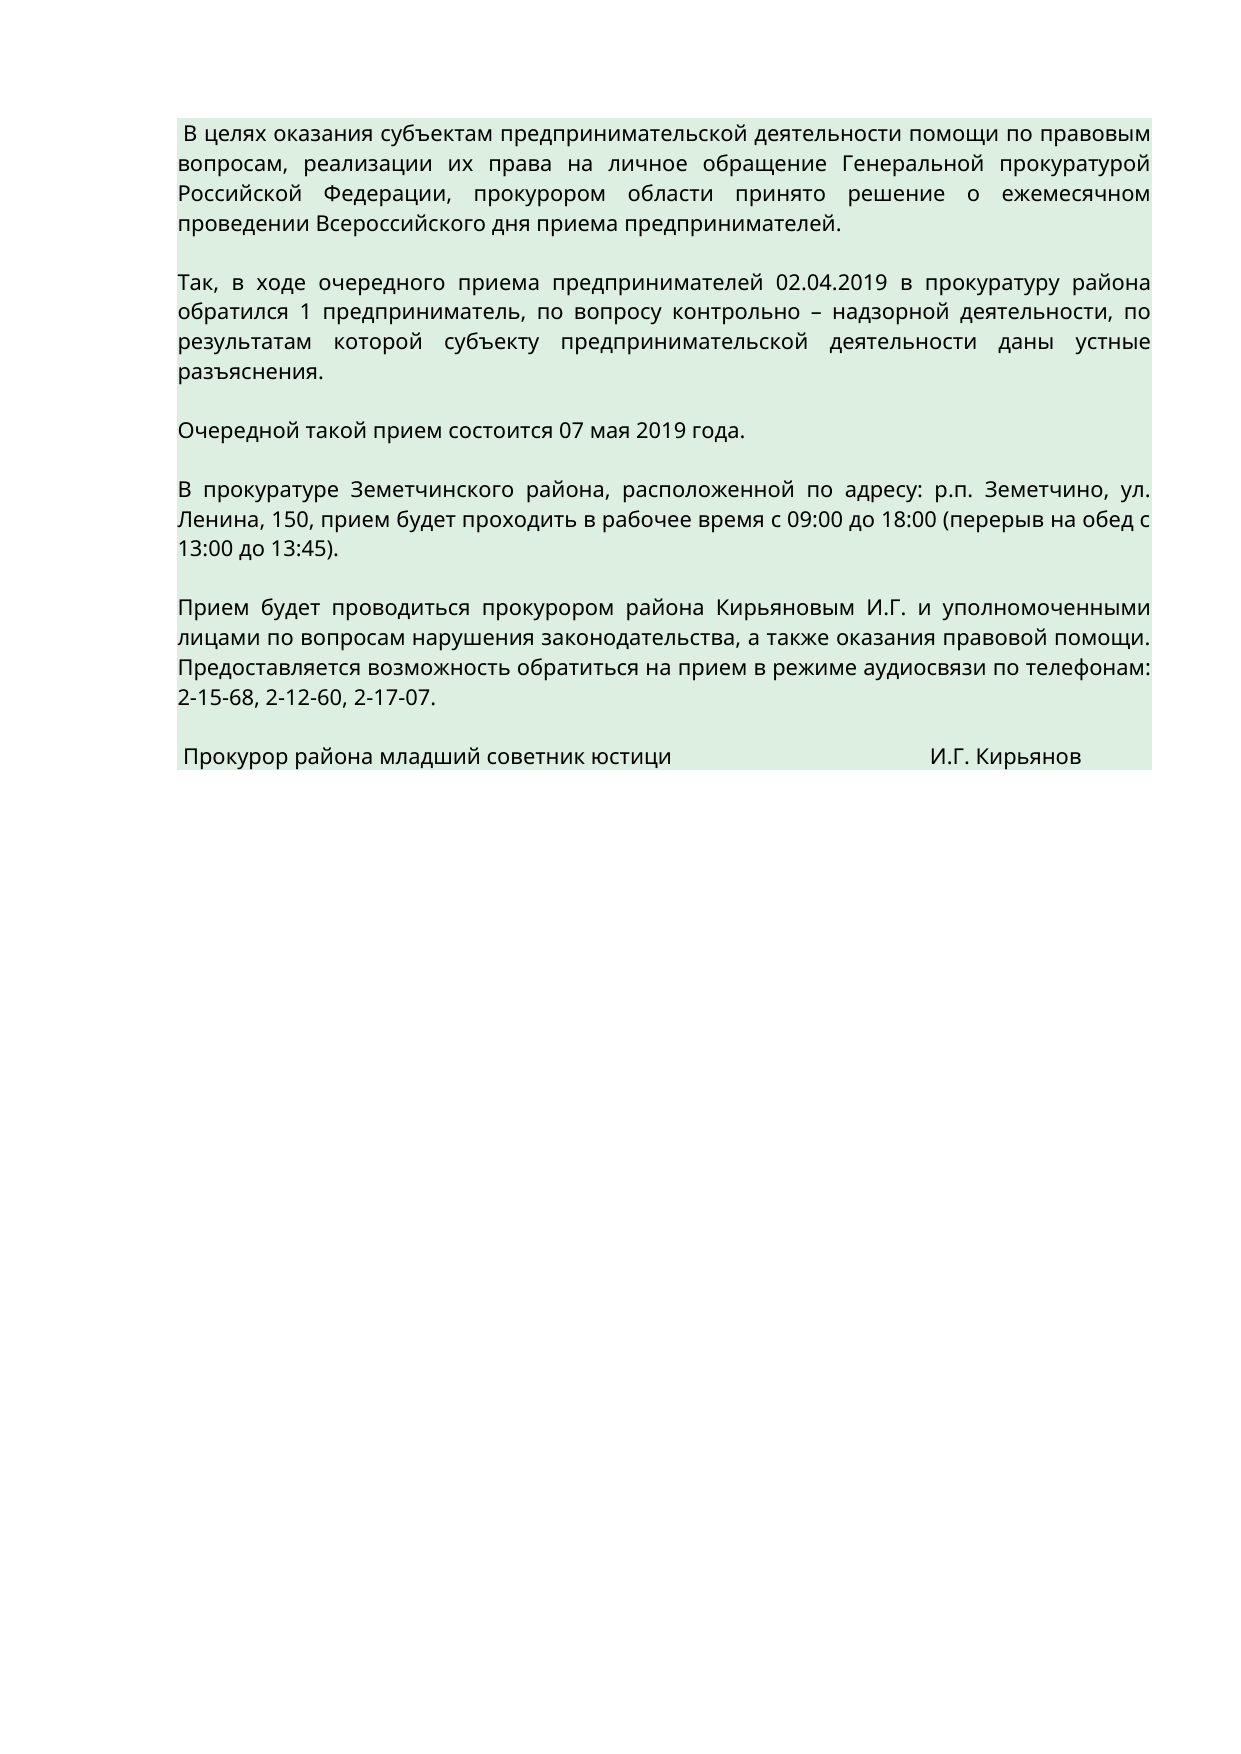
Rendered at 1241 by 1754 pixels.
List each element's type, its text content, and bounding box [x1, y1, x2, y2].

text Очередной такой прием состоится 07 мая 2019 года. [177, 415, 1152, 444]
text В прокуратуре Земетчинского района, расположенной по адресу: р.п. Земетчино, ул. Ленина, 150, прием будет проходить в рабочее время с 09:00 до 18:00 (перерыв на обед с 13:00 до 13:45). [177, 474, 1152, 563]
text В целях оказания субъектам предпринимательской деятельности помощи по правовым вопросам, реализации их права на личное обращение Генеральной прокуратурой Российской Федерации, прокурором области принято решение о ежемесячном проведении Всероссийского дня приема предпринимателей. [177, 207, 1152, 237]
text Прокурор района младший советник юстици И.Г. Кирьянов [177, 741, 1152, 770]
text Прием будет проводиться прокурором района Кирьяновым И.Г. и уполномоченными лицами по вопросам нарушения законодательства, а также оказания правовой помощи. Предоставляется возможность обратиться на прием в режиме аудиосвязи по телефонам: 2-15-68, 2-12-60, 2-17-07. [177, 592, 1152, 711]
text Так, в ходе очередного приема предпринимателей 02.04.2019 в прокуратуру района обратился 1 предприниматель, по вопросу контрольно – надзорной деятельности, по результатам которой субъекту предпринимательской деятельности даны устные разъяснения. [177, 266, 1152, 386]
